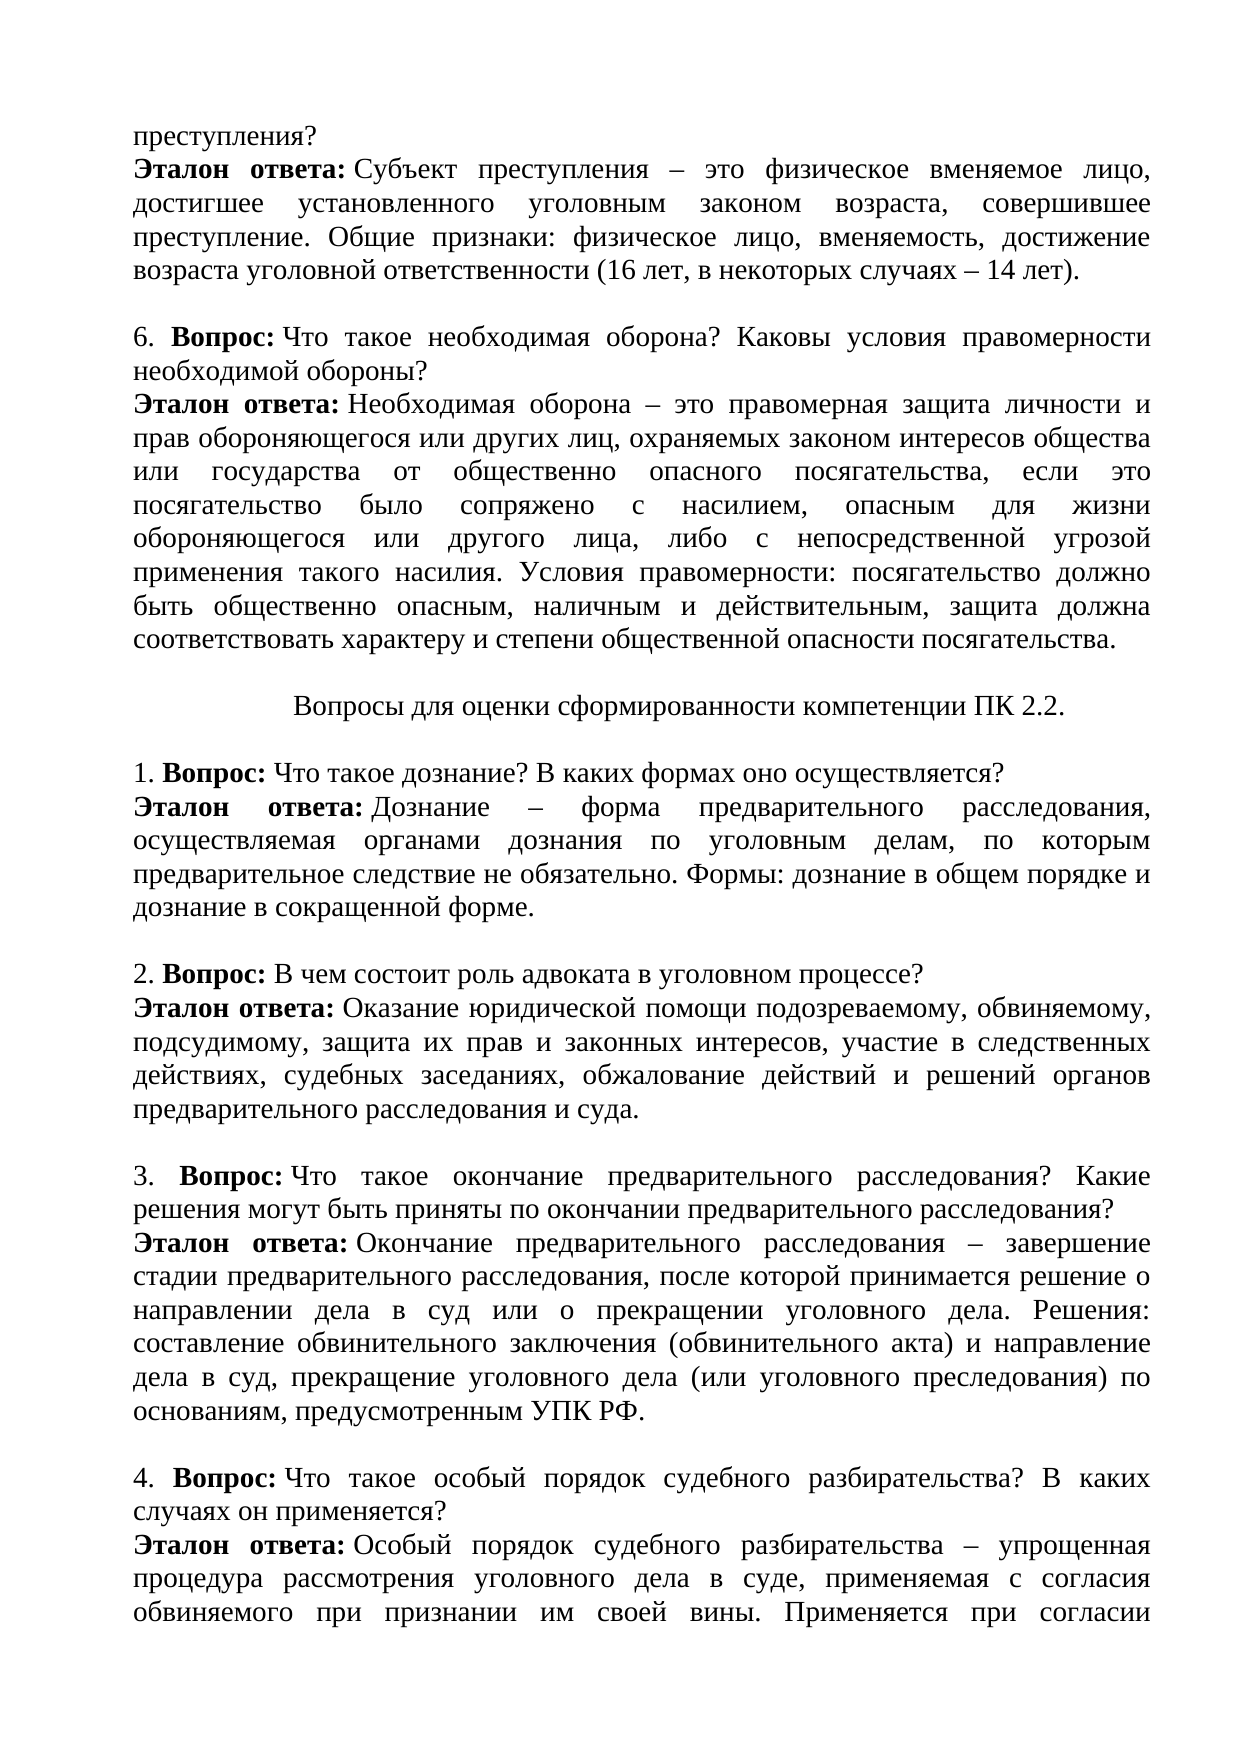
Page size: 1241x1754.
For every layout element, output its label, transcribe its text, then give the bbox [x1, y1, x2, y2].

text Эталон ответа: Оказание юридической помощи подозреваемому, обвиняемому, подсудимому, защита их прав и законных интересов, участие в следственных действиях, судебных заседаниях, обжалование действий и решений органов предварительного расследования и суда. [133, 990, 1152, 1124]
text Вопросы для оценки сформированности компетенции ПК 2.2. [133, 688, 1152, 722]
text 3. Вопрос: Что такое окончание предварительного расследования? Какие решения могут быть приняты по окончании предварительного расследования? [133, 1158, 1152, 1225]
text Эталон ответа: Окончание предварительного расследования – завершение стадии предварительного расследования, после которой принимается решение о направлении дела в суд или о прекращении уголовного дела. Решения: составление обвинительного заключения (обвинительного акта) и направление дела в суд, прекращение уголовного дела (или уголовного преследования) по основаниям, предусмотренным УПК РФ. [133, 1225, 1152, 1426]
text 6. Вопрос: Что такое необходимая оборона? Каковы условия правомерности необходимой обороны? [133, 286, 1152, 386]
text 4. Вопрос: Что такое особый порядок судебного разбирательства? В каких случаях он применяется? [133, 1426, 1152, 1527]
text 2. Вопрос: В чем состоит роль адвоката в уголовном процессе? [133, 923, 1152, 990]
text Эталон ответа: Дознание – форма предварительного расследования, осуществляемая органами дознания по уголовным делам, по которым предварительное следствие не обязательно. Формы: дознание в общем порядке и дознание в сокращенной форме. [133, 789, 1152, 923]
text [133, 118, 1152, 286]
text 1. Вопрос: Что такое дознание? В каких формах оно осуществляется? [133, 755, 1152, 789]
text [133, 1527, 1152, 1627]
text Эталон ответа: Необходимая оборона – это правомерная защита личности и прав обороняющегося или других лиц, охраняемых законом интересов общества или государства от общественно опасного посягательства, если это посягательство было сопряжено с насилием, опасным для жизни обороняющегося или другого лица, либо с непосредственной угрозой применения такого насилия. Условия правомерности: посягательство должно быть общественно опасным, наличным и действительным, защита должна соответствовать характеру и степени общественной опасности посягательства. [133, 386, 1152, 655]
